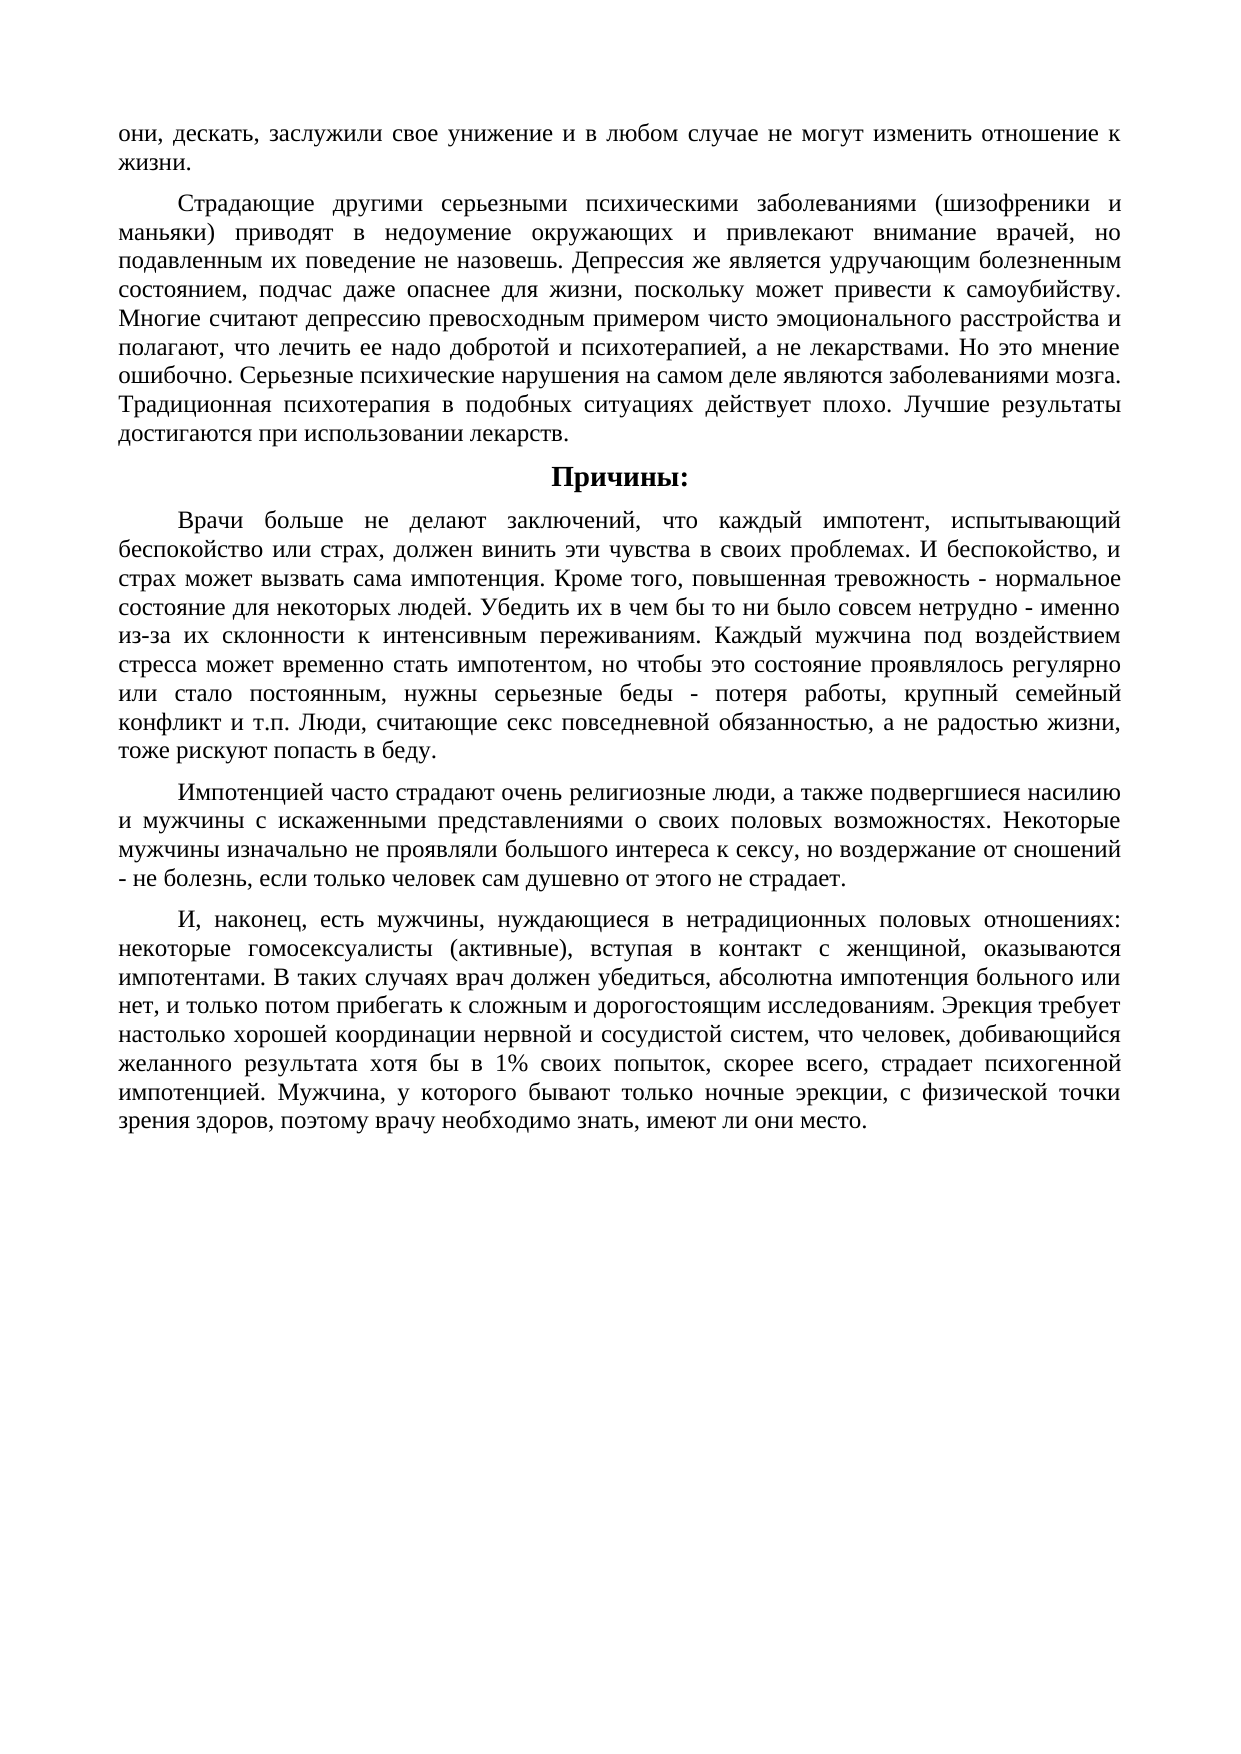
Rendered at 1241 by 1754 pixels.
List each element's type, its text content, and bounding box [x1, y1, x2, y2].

text Причины: [118, 459, 1122, 493]
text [118, 118, 1122, 176]
text Врачи больше не делают заключений, что каждый импотент, испытывающий беспокойство или страх, должен винить эти чувства в своих проблемах. И беспокойство, и страх может вызвать сама импотенция. Кроме того, повышенная тревожность - нормальное состояние для некоторых людей. Убедить их в чем бы то ни было совсем нетрудно - именно из-за их склонности к интенсивным переживаниям. Каждый мужчина под воздействием стресса может временно стать импотентом, но чтобы это состояние проявлялось регулярно или стало постоянным, нужны серьезные беды - потеря работы, крупный семейный конфликт и т.п. Люди, считающие секс повседневной обязанностью, а не радостью жизни, тоже рискуют попасть в беду. [118, 505, 1122, 764]
text Страдающие другими серьезными психическими заболеваниями (шизофреники и маньяки) приводят в недоумение окружающих и привлекают внимание врачей, но подавленным их поведение не назовешь. Депрессия же является удручающим болезненным состоянием, подчас даже опаснее для жизни, поскольку может привести к самоубийству. Многие считают депрессию превосходным примером чисто эмоционального расстройства и полагают, что лечить ее надо добротой и психотерапией, а не лекарствами. Но это мнение ошибочно. Серьезные психические нарушения на самом деле являются заболеваниями мозга. Традиционная психотерапия в подобных ситуациях действует плохо. Лучшие результаты достигаются при использовании лекарств. [118, 188, 1122, 447]
text И, наконец, есть мужчины, нуждающиеся в нетрадиционных половых отношениях: некоторые гомосексуалисты (активные), вступая в контакт с женщиной, оказываются импотентами. В таких случаях врач должен убедиться, абсолютна импотенция больного или нет, и только потом прибегать к сложным и дорогостоящим исследованиям. Эрекция требует настолько хорошей координации нервной и сосудистой систем, что человек, добивающийся желанного результата хотя бы в 1% своих попыток, скорее всего, страдает психогенной импотенцией. Мужчина, у которого бывают только ночные эрекции, с физической точки зрения здоров, поэтому врачу необходимо знать, имеют ли они место. [118, 904, 1122, 1134]
text Импотенцией часто страдают очень религиозные люди, а также подвергшиеся насилию и мужчины с искаженными представлениями о своих половых возможностях. Некоторые мужчины изначально не проявляли большого интереса к сексу, но воздержание от сношений - не болезнь, если только человек сам душевно от этого не страдает. [118, 777, 1122, 892]
